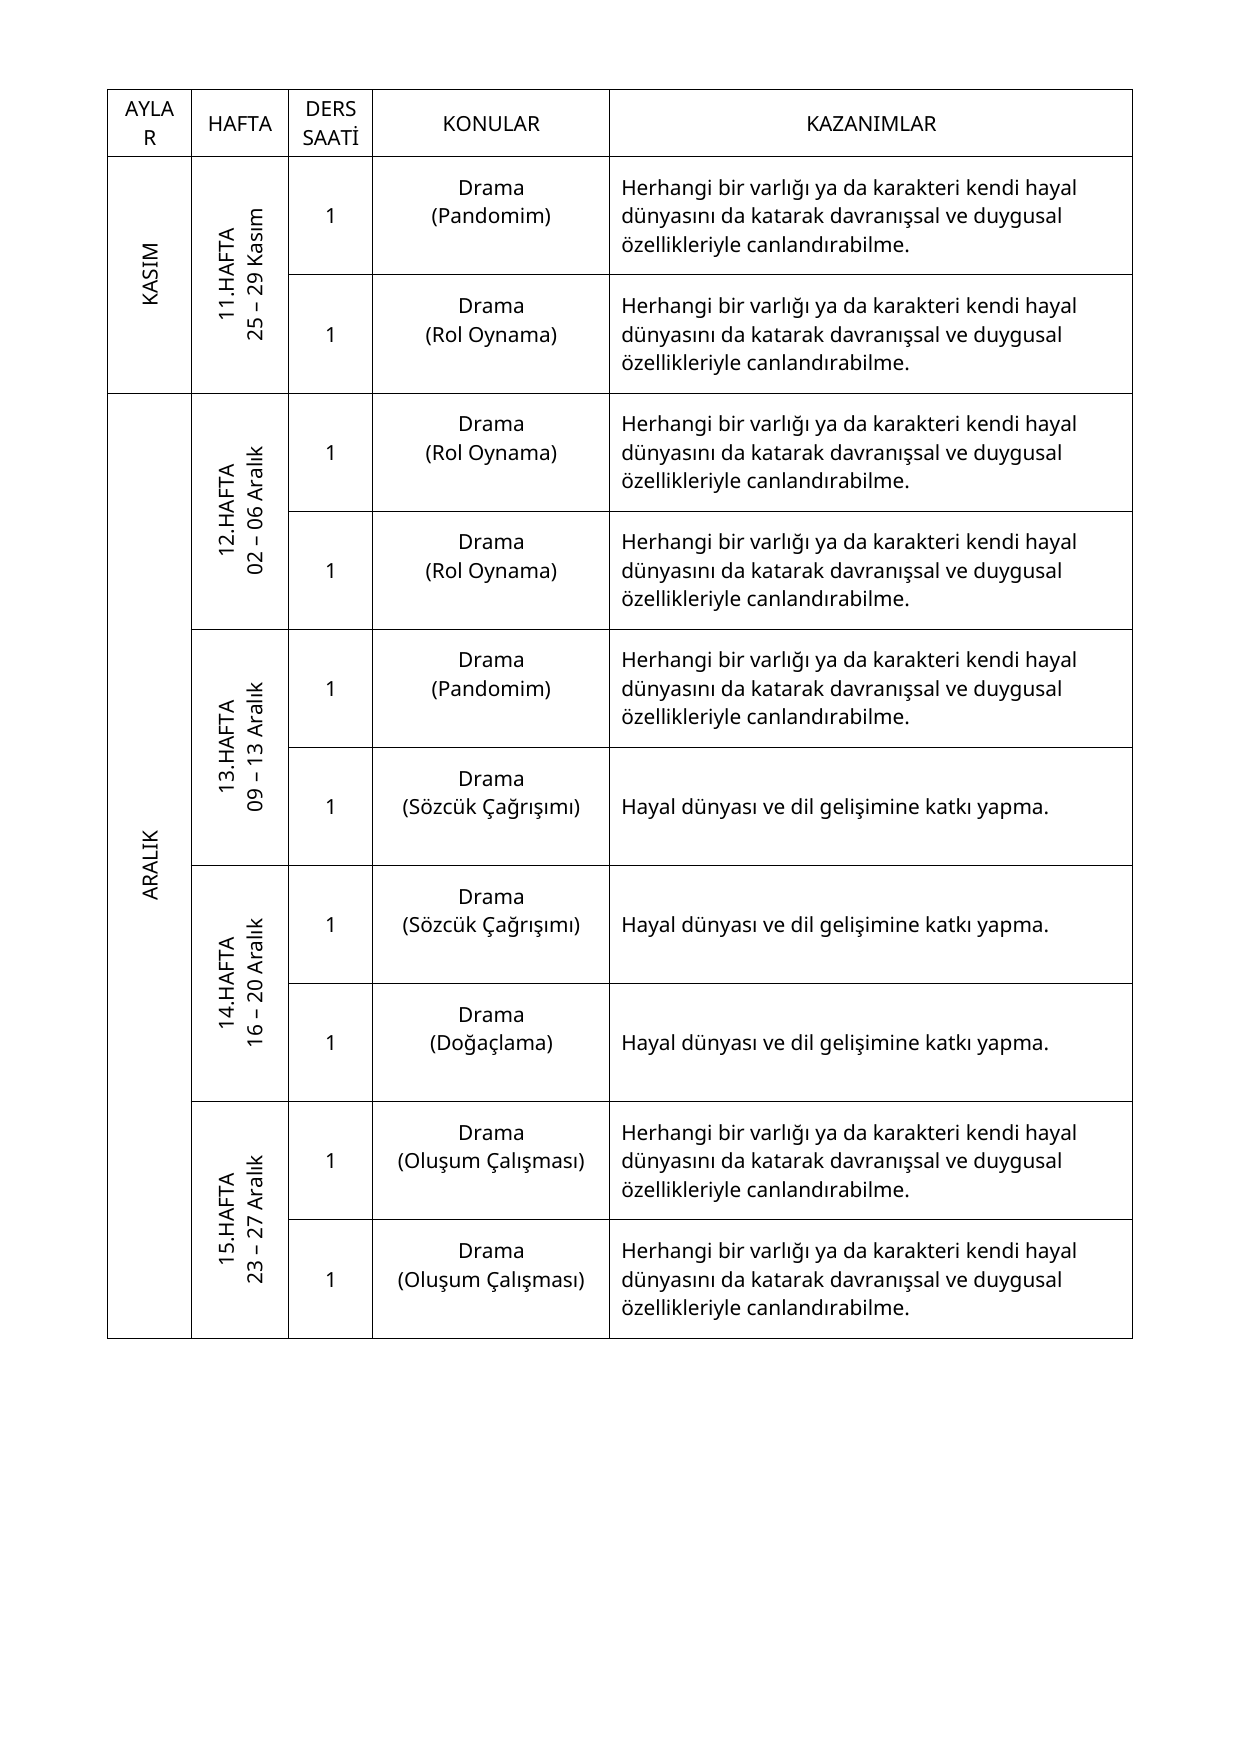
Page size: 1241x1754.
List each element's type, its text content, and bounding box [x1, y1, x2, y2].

table_cell Herhangi bir varlığı ya da karakteri kendi hayal dünyasını da katarak davranışsal ve duygusal özellikleriyle canlandırabilme. [610, 1220, 1132, 1337]
table_cell Hayal dünyası ve dil gelişimine katkı yapma. [610, 984, 1132, 1101]
table_header HAFTA [192, 90, 288, 156]
table_cell Drama (Rol Oynama) [373, 512, 609, 629]
table_cell Herhangi bir varlığı ya da karakteri kendi hayal dünyasını da katarak davranışsal ve duygusal özellikleriyle canlandırabilme. [610, 1102, 1132, 1219]
table_cell Hayal dünyası ve dil gelişimine katkı yapma. [610, 748, 1132, 865]
table_cell Drama (Sözcük Çağrışımı) [373, 748, 609, 865]
table_header DERS SAATİ [289, 90, 372, 156]
table_cell KASIM [108, 157, 191, 392]
table_cell Drama (Oluşum Çalışması) [373, 1220, 609, 1337]
table_cell 1 [289, 1102, 372, 1219]
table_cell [610, 157, 1132, 274]
table_cell Herhangi bir varlığı ya da karakteri kendi hayal dünyasını da katarak davranışsal ve duygusal özellikleriyle canlandırabilme. [610, 275, 1132, 392]
table_cell Herhangi bir varlığı ya da karakteri kendi hayal dünyasını da katarak davranışsal ve duygusal özellikleriyle canlandırabilme. [610, 512, 1132, 629]
table_cell 1 [289, 512, 372, 629]
table_cell 14.HAFTA 16 – 20 Aralık [192, 866, 288, 1101]
table_header KONULAR [373, 90, 609, 156]
table_cell 13.HAFTA 09 – 13 Aralık [192, 630, 288, 865]
table_cell 1 [289, 748, 372, 865]
table_cell Herhangi bir varlığı ya da karakteri kendi hayal dünyasını da katarak davranışsal ve duygusal özellikleriyle canlandırabilme. [610, 394, 1132, 511]
table_cell 1 [289, 630, 372, 747]
table_header KAZANIMLAR [610, 90, 1132, 156]
table_cell Drama (Oluşum Çalışması) [373, 1102, 609, 1219]
table_cell Drama (Pandomim) [373, 157, 609, 274]
table_cell Drama (Rol Oynama) [373, 275, 609, 392]
table_cell 15.HAFTA 23 – 27 Aralık [192, 1102, 288, 1337]
table_cell Herhangi bir varlığı ya da karakteri kendi hayal dünyasını da katarak davranışsal ve duygusal özellikleriyle canlandırabilme. [610, 630, 1132, 747]
table_cell Hayal dünyası ve dil gelişimine katkı yapma. [610, 866, 1132, 983]
table_cell 1 [289, 275, 372, 392]
table_cell 1 [289, 394, 372, 511]
table_cell 1 [289, 984, 372, 1101]
table_cell 1 [289, 866, 372, 983]
table_header AYLAR [108, 90, 191, 156]
table_cell Drama (Sözcük Çağrışımı) [373, 866, 609, 983]
table_cell 12.HAFTA 02 – 06 Aralık [192, 394, 288, 629]
table_cell Drama (Doğaçlama) [373, 984, 609, 1101]
table_cell 1 [289, 1220, 372, 1337]
table_cell ARALIK [108, 394, 191, 1337]
table_cell Drama (Pandomim) [373, 630, 609, 747]
table_cell Drama (Rol Oynama) [373, 394, 609, 511]
table_cell 1 [289, 157, 372, 274]
table_cell 11.HAFTA 25 – 29 Kasım [192, 157, 288, 392]
